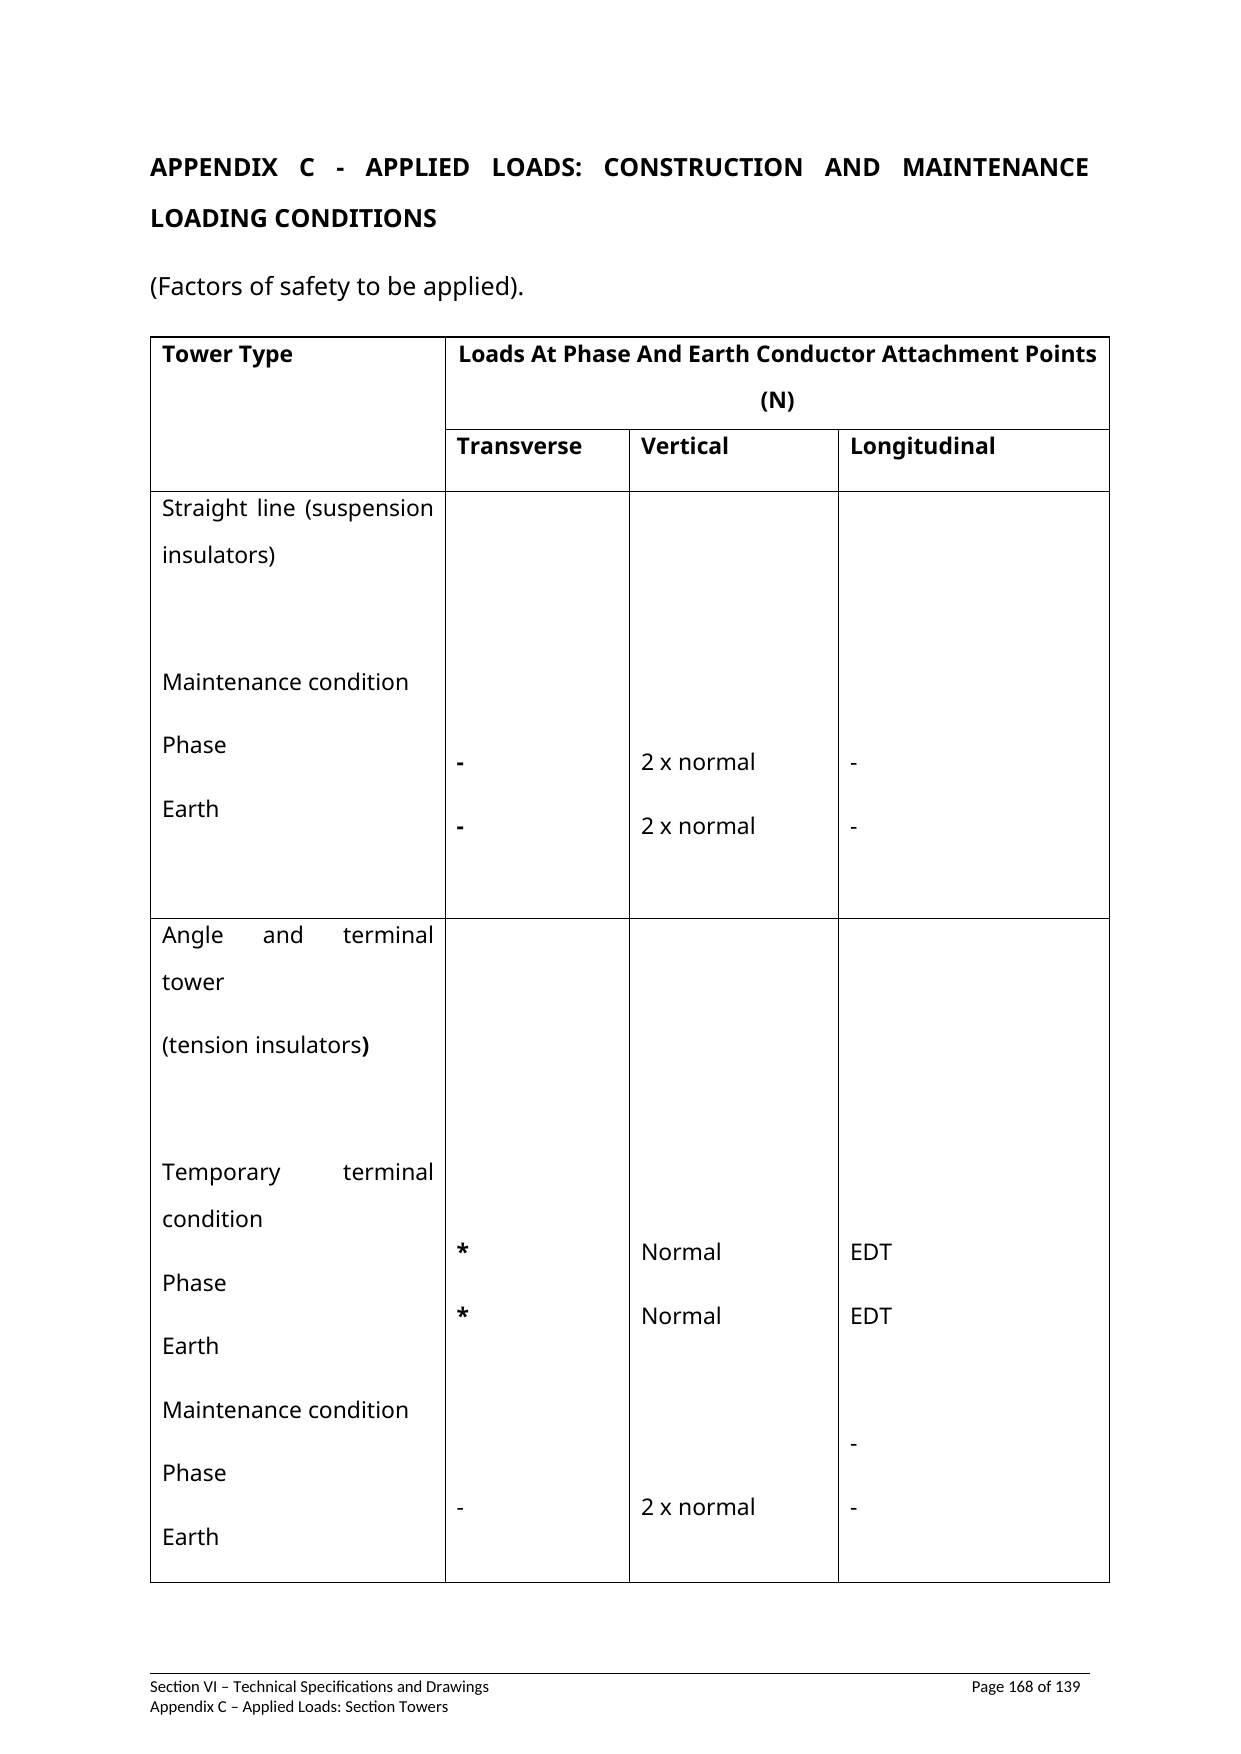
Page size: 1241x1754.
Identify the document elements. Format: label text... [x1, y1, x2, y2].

table_cell Vertical [630, 430, 838, 491]
table_cell Longitudinal [839, 430, 1109, 491]
text APPENDIX C - APPLIED LOADS: CONSTRUCTION AND MAINTENANCE LOADING CONDITIONS [150, 150, 1090, 235]
table_cell EDT EDT - - [839, 919, 1109, 1582]
table_header Loads At Phase And Earth Conductor Attachment Points (N) [446, 338, 1109, 429]
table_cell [630, 919, 838, 1582]
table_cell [151, 919, 445, 1582]
text (Factors of safety to be applied). [150, 269, 1090, 303]
table_cell [151, 429, 445, 491]
table_header Tower Type [151, 338, 445, 429]
table_cell - - [839, 492, 1109, 917]
table_cell - - [446, 492, 629, 917]
table_cell * * - - [446, 919, 629, 1582]
table_cell 2 x normal 2 x normal [630, 492, 838, 917]
table_cell Straight line (suspension insulators) Maintenance condition Phase Earth [151, 492, 445, 917]
table_cell Transverse [446, 430, 629, 491]
